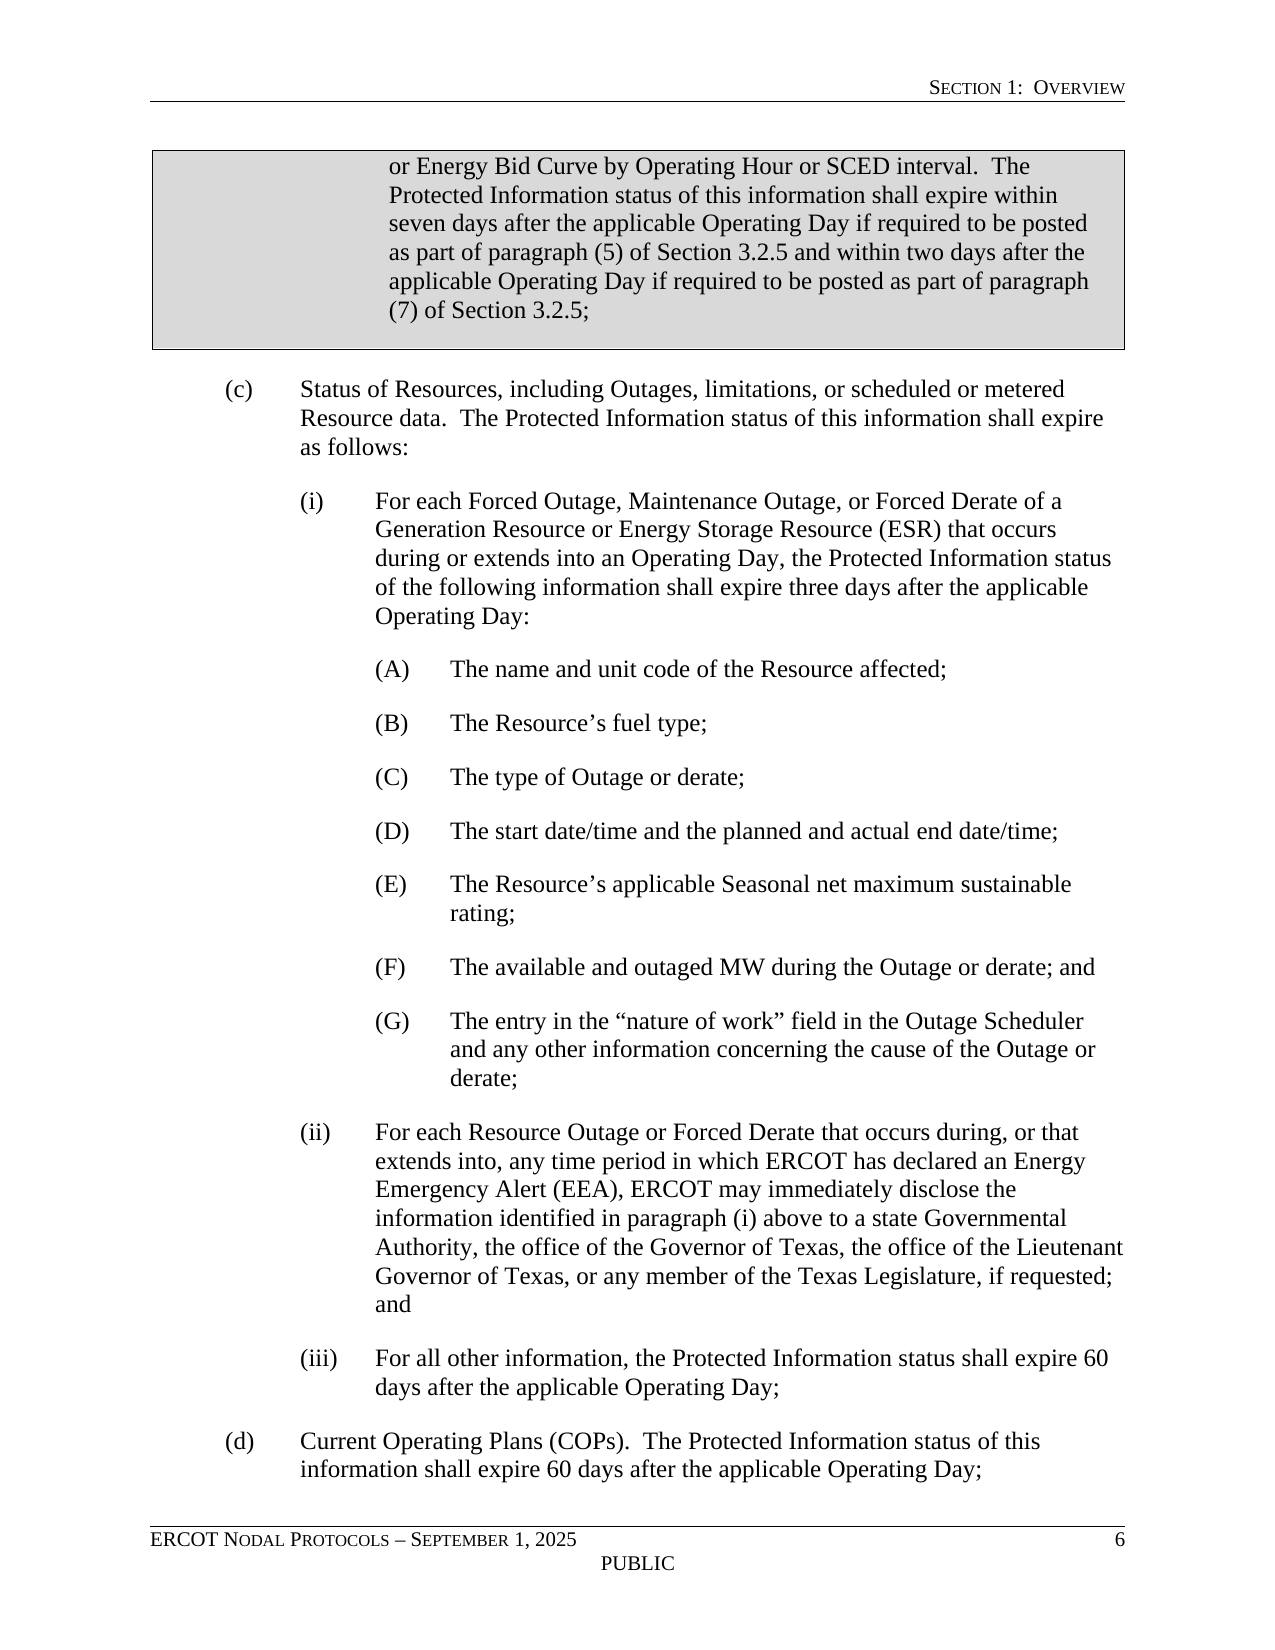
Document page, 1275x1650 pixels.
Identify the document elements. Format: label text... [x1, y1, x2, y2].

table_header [153, 151, 1124, 348]
text (ii) For each Resource Outage or Forced Derate that occurs during, or that extends into, any time period in which ERCOT has declared an Energy Emergency Alert (EEA), ERCOT may immediately disclose the information identified in paragraph (i) above to a state Governmental Authority, the office of the Governor of Texas, the office of the Lieutenant Governor of Texas, or any member of the Texas Legislature, if requested; and [300, 1117, 1125, 1318]
text (i) For each Forced Outage, Maintenance Outage, or Forced Derate of a Generation Resource or Energy Storage Resource (ESR) that occurs during or extends into an Operating Day, the Protected Information status of the following information shall expire three days after the applicable Operating Day: [300, 486, 1125, 629]
text (B) The Resource’s fuel type; [375, 708, 1125, 737]
text (D) The start date/time and the planned and actual end date/time; [375, 816, 1125, 844]
list (d) Current Operating Plans (COPs). The Protected Information status of this information shall expire 60 days after the applicable Operating Day; [225, 1426, 1125, 1483]
text (A) The name and unit code of the Resource affected; [375, 654, 1125, 683]
text (E) The Resource’s applicable Seasonal net maximum sustainable rating; [375, 869, 1125, 927]
text (c) Status of Resources, including Outages, limitations, or scheduled or metered Resource data. The Protected Information status of this information shall expire as follows: [225, 374, 1125, 461]
text (C) The type of Outage or derate; [375, 762, 1125, 791]
text (G) The entry in the “nature of work” field in the Outage Scheduler and any other information concerning the cause of the Outage or derate; [375, 1006, 1125, 1092]
text (F) The available and outaged MW during the Outage or derate; and [375, 952, 1125, 981]
text (iii) For all other information, the Protected Information status shall expire 60 days after the applicable Operating Day; [300, 1343, 1125, 1401]
